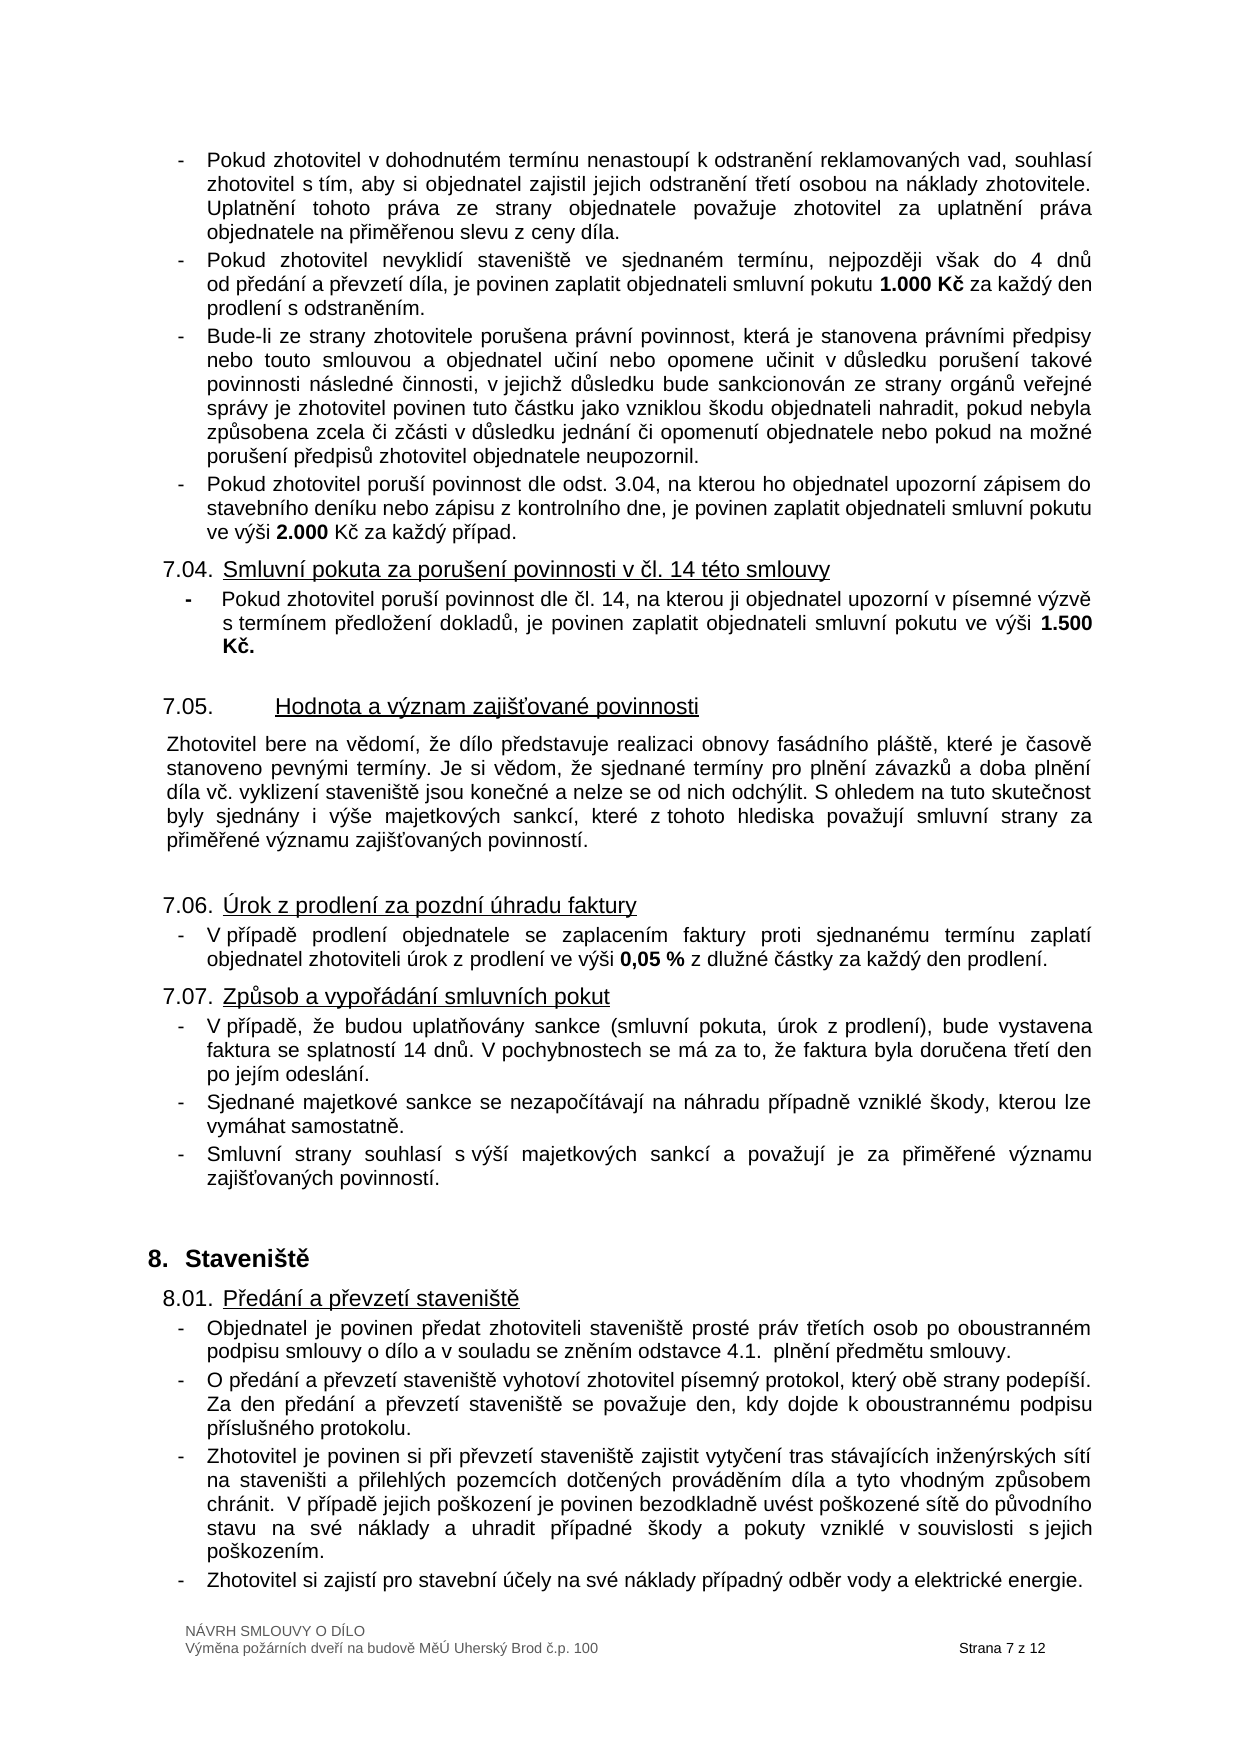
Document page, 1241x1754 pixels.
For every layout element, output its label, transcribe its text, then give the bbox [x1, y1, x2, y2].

subtitle Hodnota a význam zajišťované povinnosti [162, 693, 1093, 719]
list Pokud zhotovitel poruší povinnost dle čl. 14, na kterou ji objednatel upozorní v písemné výzvě s termínem předložení dokladů, je povinen zaplatit objednateli smluvní pokutu ve výši 1.500 Kč. [185, 586, 1093, 658]
text V případě, že budou uplatňovány sankce (smluvní pokuta, úrok z prodlení), bude vystavena faktura se splatností 14 dnů. V pochybnostech se má za to, že faktura byla doručena třetí den po jejím odeslání. [177, 1013, 1093, 1085]
text Zhotovitel bere na vědomí, že dílo představuje realizaci obnovy fasádního pláště, které je časově stanoveno pevnými termíny. Je si vědom, že sjednané termíny pro plnění závazků a doba plnění díla vč. vyklizení staveniště jsou konečné a nelze se od nich odchýlit. S ohledem na tuto skutečnost byly sjednány i výše majetkových sankcí, které z tohoto hlediska považují smluvní strany za přiměřené významu zajišťovaných povinností. [166, 732, 1093, 851]
subtitle Smluvní pokuta za porušení povinnosti v čl. 14 této smlouvy [162, 556, 1093, 582]
text Pokud zhotovitel v dohodnutém termínu nenastoupí k odstranění reklamovaných vad, souhlasí zhotovitel s tím, aby si objednatel zajistil jejich odstranění třetí osobou na náklady zhotovitele. Uplatnění tohoto práva ze strany objednatele považuje zhotovitel za uplatnění práva objednatele na přiměřenou slevu z ceny díla. [177, 148, 1093, 243]
subtitle Staveniště [148, 1244, 1093, 1272]
text Zhotovitel je povinen si při převzetí staveniště zajistit vytyčení tras stávajících inženýrských sítí na staveništi a přilehlých pozemcích dotčených prováděním díla a tyto vhodným způsobem chránit. V případě jejich poškození je povinen bezodkladně uvést poškozené sítě do původního stavu na své náklady a uhradit případné škody a pokuty vzniklé v souvislosti s jejich poškozením. [177, 1443, 1093, 1563]
text V případě prodlení objednatele se zaplacením faktury proti sjednanému termínu zaplatí objednatel zhotoviteli úrok z prodlení ve výši 0,05 % z dlužné částky za každý den prodlení. [177, 922, 1093, 970]
text Zhotovitel si zajistí pro stavební účely na své náklady případný odběr vody a elektrické energie. [177, 1567, 1093, 1591]
text Smluvní strany souhlasí s výší majetkových sankcí a považují je za přiměřené významu zajišťovaných povinností. [177, 1142, 1093, 1189]
text Sjednané majetkové sankce se nezapočítávají na náhradu případně vzniklé škody, kterou lze vymáhat samostatně. [177, 1089, 1093, 1137]
text O předání a převzetí staveniště vyhotoví zhotovitel písemný protokol, který obě strany podepíší. Za den předání a převzetí staveniště se považuje den, kdy dojde k oboustrannému podpisu příslušného protokolu. [177, 1367, 1093, 1439]
text Pokud zhotovitel poruší povinnost dle odst. 3.04, na kterou ho objednatel upozorní zápisem do stavebního deníku nebo zápisu z kontrolního dne, je povinen zaplatit objednateli smluvní pokutu ve výši 2.000 Kč za každý případ. [177, 472, 1093, 543]
text Pokud zhotovitel nevyklidí staveniště ve sjednaném termínu, nejpozději však do 4 dnů od předání a převzetí díla, je povinen zaplatit objednateli smluvní pokutu 1.000 Kč za každý den prodlení s odstraněním. [177, 248, 1093, 319]
text Objednatel je povinen předat zhotoviteli staveniště prosté práv třetích osob po oboustranném podpisu smlouvy o dílo a v souladu se zněním odstavce 4.1. plnění předmětu smlouvy. [177, 1315, 1093, 1363]
subtitle Úrok z prodlení za pozdní úhradu faktury [162, 892, 1093, 918]
subtitle Způsob a vypořádání smluvních pokut [162, 983, 1093, 1009]
subtitle Předání a převzetí staveniště [162, 1285, 1093, 1311]
text Bude-li ze strany zhotovitele porušena právní povinnost, která je stanovena právními předpisy nebo touto smlouvou a objednatel učiní nebo opomene učinit v důsledku porušení takové povinnosti následné činnosti, v jejichž důsledku bude sankcionován ze strany orgánů veřejné správy je zhotovitel povinen tuto částku jako vzniklou škodu objednateli nahradit, pokud nebyla způsobena zcela či zčásti v důsledku jednání či opomenutí objednatele nebo pokud na možné porušení předpisů zhotovitel objednatele neupozornil. [177, 324, 1093, 467]
